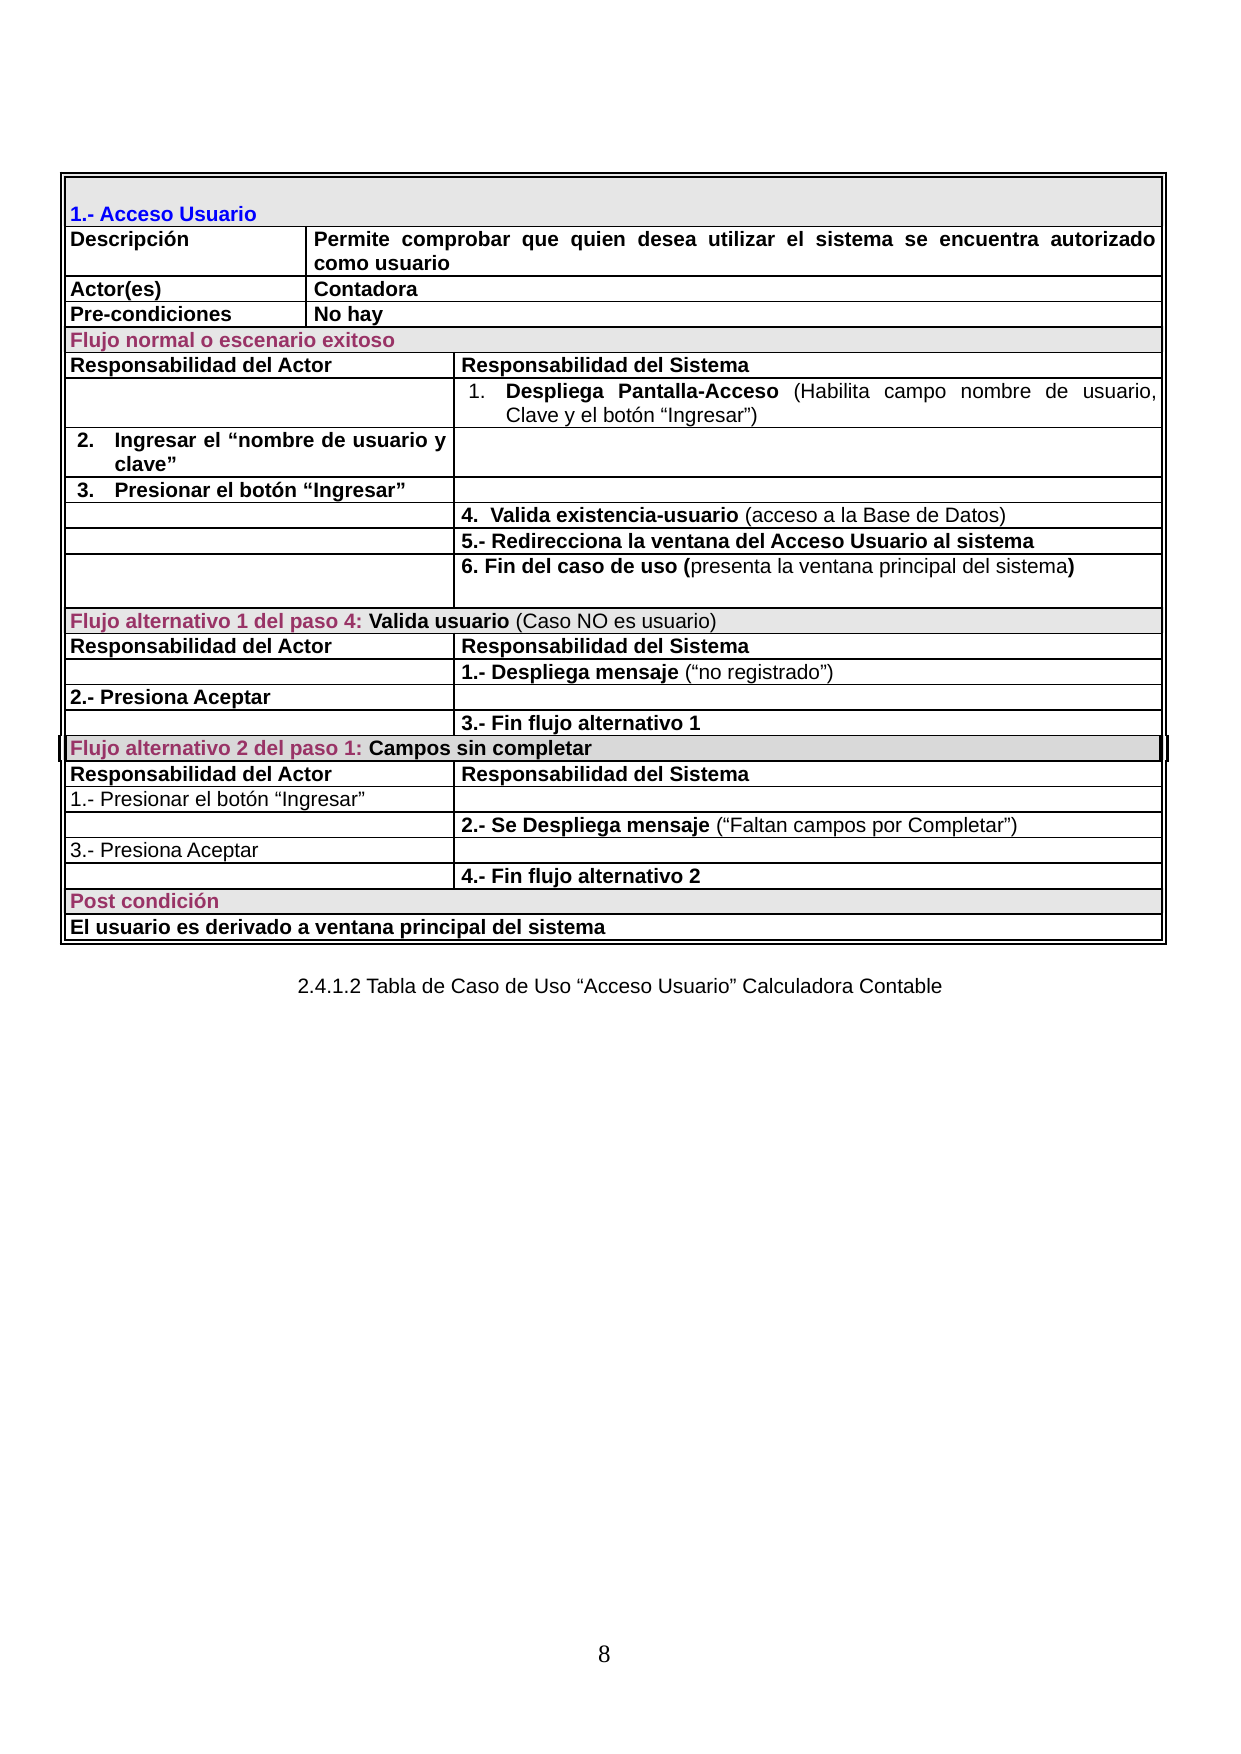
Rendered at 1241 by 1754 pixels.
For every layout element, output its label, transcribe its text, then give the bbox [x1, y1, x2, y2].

table_cell Descripción [66, 227, 305, 275]
table_cell Contadora [307, 277, 1161, 301]
table_cell 1.- Despliega mensaje (“no registrado”) [455, 660, 1161, 684]
table_cell Responsabilidad del Actor [66, 634, 453, 658]
table_cell 4.- Fin flujo alternativo 2 [455, 864, 1161, 888]
table_cell Responsabilidad del Sistema [455, 353, 1161, 377]
table_cell Responsabilidad del Sistema [455, 634, 1161, 658]
table_cell Flujo alternativo 2 del paso 1: Campos sin completar [67, 736, 1159, 760]
table_cell Responsabilidad del Sistema [455, 762, 1161, 786]
table_cell 6. Fin del caso de uso (presenta la ventana principal del sistema) [455, 555, 1161, 607]
table_cell Actor(es) [66, 277, 305, 301]
table_cell Pre-condiciones [66, 302, 305, 326]
text 2.4.1.2 Tabla de Caso de Uso “Acceso Usuario” Calculadora Contable [177, 974, 1063, 998]
table_cell 3.- Presiona Aceptar [66, 838, 453, 862]
table_cell [66, 813, 453, 837]
table_cell [66, 711, 453, 735]
table_cell [66, 503, 453, 527]
table_cell 5.- Redirecciona la ventana del Acceso Usuario al sistema [455, 529, 1161, 553]
table_cell [66, 864, 453, 888]
table_cell [66, 660, 453, 684]
table_cell [455, 685, 1161, 709]
table_cell Flujo normal o escenario exitoso [66, 328, 1161, 352]
table_cell 2.- Presiona Aceptar [66, 685, 453, 709]
table_cell [455, 838, 1161, 862]
table_cell 3.- Fin flujo alternativo 1 [455, 711, 1161, 735]
table_cell Presionar el botón “Ingresar” [66, 478, 453, 502]
table_cell [66, 379, 453, 427]
table_cell Post condición [66, 890, 1161, 913]
table_cell El usuario es derivado a ventana principal del sistema [66, 915, 1161, 939]
table_cell [66, 529, 453, 553]
table_cell 1.- Presionar el botón “Ingresar” [66, 787, 453, 811]
table_cell Flujo alternativo 1 del paso 4: Valida usuario (Caso NO es usuario) [66, 609, 1161, 633]
table_cell [455, 787, 1161, 811]
table_cell Ingresar el “nombre de usuario y clave” [66, 428, 453, 476]
table_cell [455, 478, 1161, 502]
table_cell Permite comprobar que quien desea utilizar el sistema se encuentra autorizado como usuario [307, 227, 1161, 275]
table_cell No hay [307, 302, 1161, 326]
table_cell 4. Valida existencia-usuario (acceso a de Datos) [455, 503, 1161, 527]
table_cell Responsabilidad del Actor [66, 762, 453, 786]
table_cell 2.- Se Despliega mensaje (“Faltan campos por Completar”) [455, 813, 1161, 837]
table_cell [66, 555, 453, 607]
table_cell Despliega Pantalla-Acceso (Habilita campo nombre de usuario, Clave y el botón “Ingresar”) [455, 379, 1161, 427]
table_cell [455, 428, 1161, 476]
table_header 1.- Acceso Usuario [66, 178, 1161, 226]
table_cell Responsabilidad del Actor [66, 353, 453, 377]
